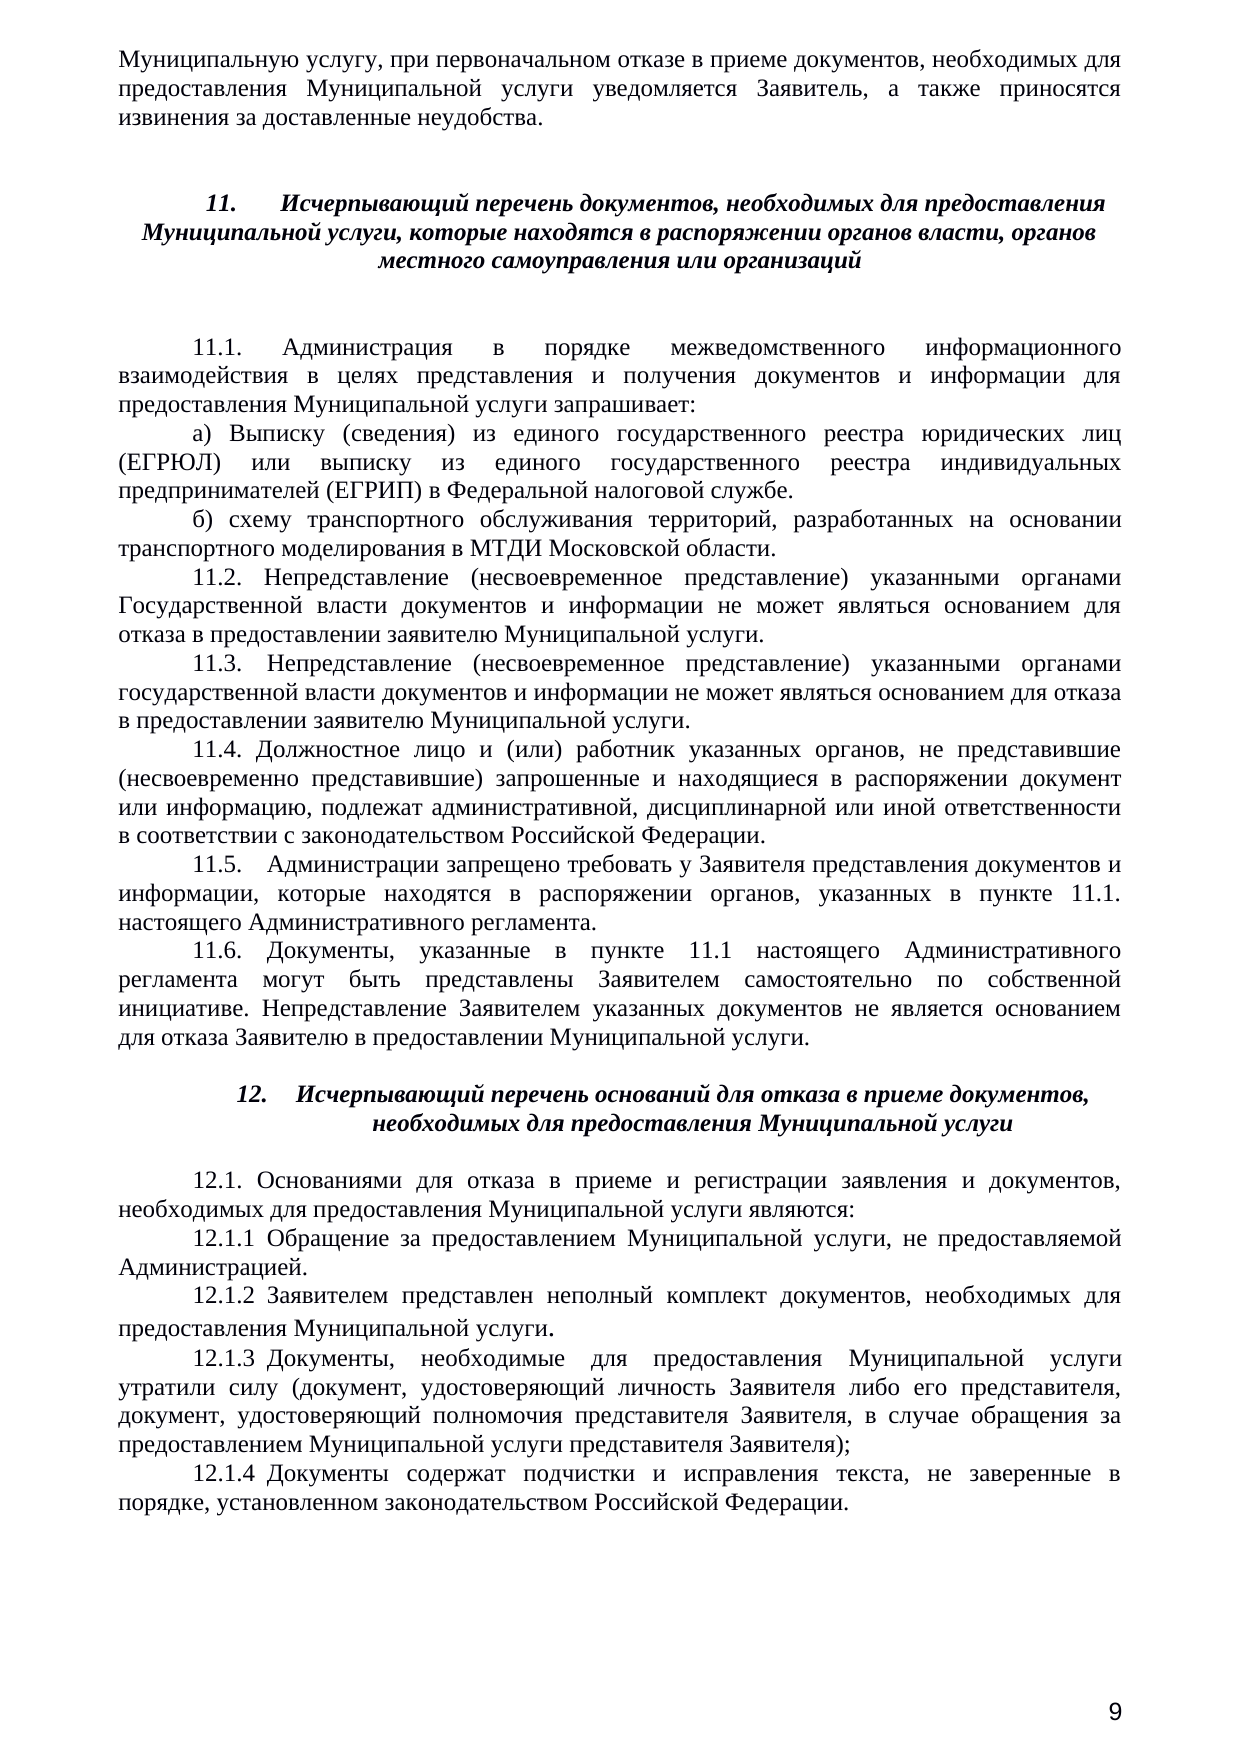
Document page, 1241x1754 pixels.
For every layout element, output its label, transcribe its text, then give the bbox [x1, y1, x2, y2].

text 11.1. Администрация в порядке межведомственного информационного взаимодействия в целях представления и получения документов и информации для предоставления Муниципальной услуги запрашивает: [118, 332, 1122, 418]
list Исчерпывающий перечень документов, необходимых для предоставления Муниципальной услуги, которые находятся в распоряжении органов власти, органов местного самоуправления или организаций [118, 188, 1122, 274]
list Документы, необходимые для предоставления Муниципальной услуги утратили силу (документ, удостоверяющий личность Заявителя либо его представителя, документ, удостоверяющий полномочия представителя Заявителя, в случае обращения за предоставлением Муниципальной услуги представителя Заявителя); [118, 1343, 1122, 1458]
text 11.4. Должностное лицо и (или) работник указанных органов, не представившие (несвоевременно представившие) запрошенные и находящиеся в распоряжении документ или информацию, подлежат административной, дисциплинарной или иной ответственности в соответствии с законодательством Российской Федерации. [118, 734, 1122, 849]
list Документы содержат подчистки и исправления текста, не заверенные в порядке, установленном законодательством Российской Федерации. [118, 1458, 1122, 1515]
text а) Выписку (сведения) из единого государственного реестра юридических лиц (ЕГРЮЛ) или выписку из единого государственного реестра индивидуальных предпринимателей (ЕГРИП) в Федеральной налоговой службе. [118, 418, 1122, 504]
text 11.3. Непредставление (несвоевременное представление) указанными органами государственной власти документов и информации не может являться основанием для отказа в предоставлении заявителю Муниципальной услуги. [118, 648, 1122, 734]
text б) схему транспортного обслуживания территорий, разработанных на основании транспортного моделирования в МТДИ Московской области. [118, 504, 1122, 562]
list Обращение за предоставлением Муниципальной услуги, не предоставляемой Администрацией. [118, 1223, 1122, 1281]
list Исчерпывающий перечень оснований для отказа в приеме документов, необходимых для предоставления Муниципальной услуги [207, 1079, 1122, 1137]
text 12.1. Основаниями для отказа в приеме и регистрации заявления и документов, необходимых для предоставления Муниципальной услуги являются: [118, 1166, 1122, 1223]
text 11.5. Администрации запрещено требовать у Заявителя представления документов и информации, которые находятся в распоряжении органов, указанных в пункте 11.1. настоящего Административного регламента. [118, 849, 1122, 936]
text 11.6. Документы, указанные в пункте 11.1 настоящего Административного регламента могут быть представлены Заявителем самостоятельно по собственной инициативе. Непредставление Заявителем указанных документов не является основанием для отказа Заявителю в предоставлении Муниципальной услуги. [118, 936, 1122, 1051]
text 11.2. Непредставление (несвоевременное представление) указанными органами Государственной власти документов и информации не может являться основанием для отказа в предоставлении заявителю Муниципальной услуги. [118, 562, 1122, 648]
list Заявителем представлен неполный комплект документов, необходимых для предоставления Муниципальной услуги. [118, 1281, 1122, 1343]
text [118, 44, 1122, 131]
